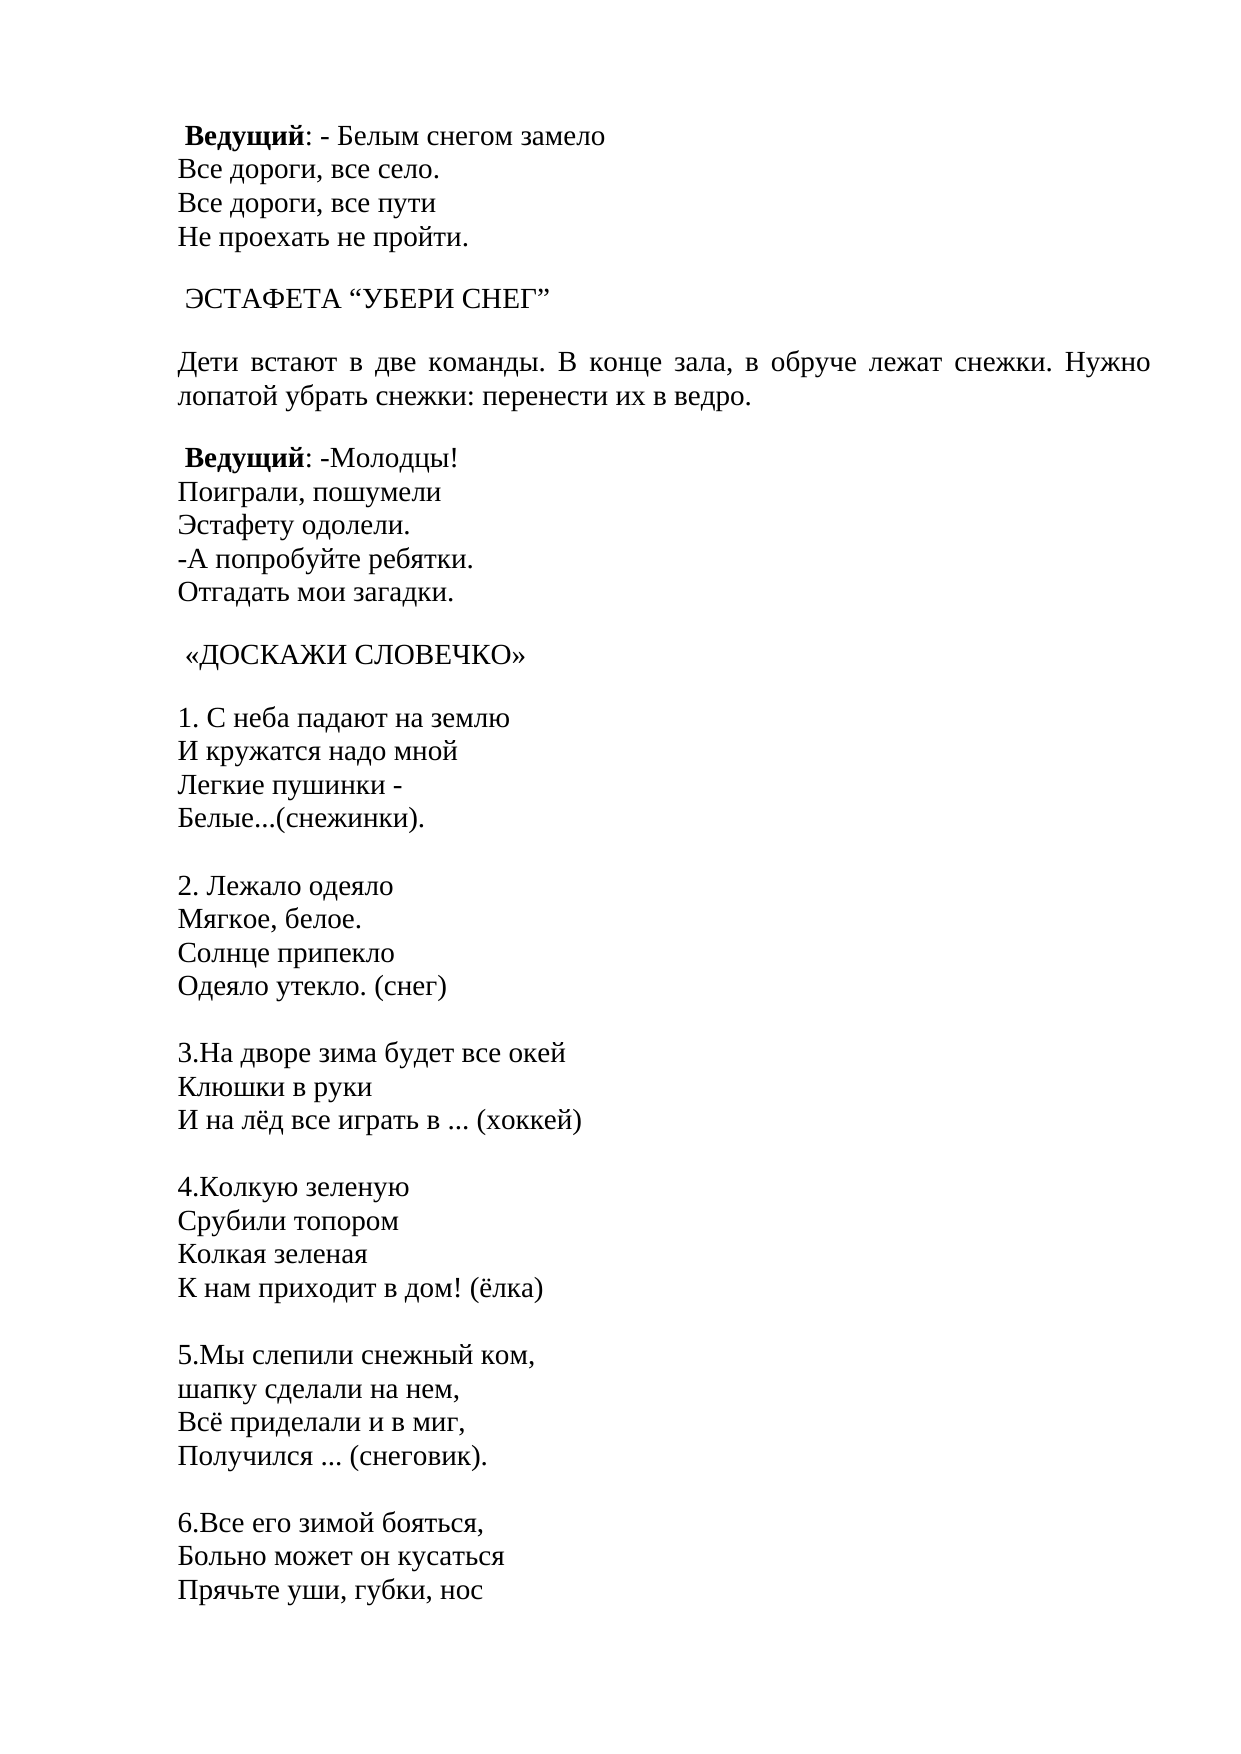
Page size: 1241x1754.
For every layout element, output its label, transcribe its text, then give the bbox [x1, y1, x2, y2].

text Все дороги, все село. [177, 152, 1152, 185]
text 2. Лежало одеяло [177, 868, 1152, 901]
text Не проехать не пройти. [177, 219, 1152, 252]
text И кружатся надо мной [177, 733, 1152, 767]
text Клюшки в руки [177, 1069, 1152, 1102]
text 5.Мы слепили снежный ком, [177, 1337, 1152, 1371]
text Срубили топором [177, 1203, 1152, 1237]
text Отгадать мои загадки. [177, 574, 1152, 608]
text -А попробуйте ребятки. [177, 541, 1152, 574]
text шапку сделали на нем, [177, 1371, 1152, 1404]
text И на лёд все играть в ... (хоккей) [177, 1102, 1152, 1136]
text ЭСТАФЕТА “УБЕРИ СНЕГ” [177, 281, 1152, 315]
text 1. С неба падают на землю [177, 700, 1152, 733]
text 3.На дворе зима будет все окей [177, 1035, 1152, 1069]
text Эстафету одолели. [177, 507, 1152, 541]
text Мягкое, белое. [177, 901, 1152, 935]
text Прячьте уши, губки, нос [177, 1572, 1152, 1606]
text Легкие пушинки - [177, 767, 1152, 801]
text Колкая зеленая [177, 1237, 1152, 1270]
text Получился ... (снеговик). [177, 1438, 1152, 1471]
text Всё приделали и в миг, [177, 1404, 1152, 1438]
text «ДОСКАЖИ СЛОВЕЧКО» [177, 637, 1152, 671]
text Ведущий: -Молодцы! [177, 440, 1152, 474]
text Поиграли, пошумели [177, 474, 1152, 507]
text Ведущий: - Белым снегом замело [177, 118, 1152, 152]
text 6.Все его зимой бояться, [177, 1505, 1152, 1538]
text К нам приходит в дом! (ёлка) [177, 1270, 1152, 1304]
text Дети встают в две команды. В конце зала, в обруче лежат снежки. Нужно лопатой убрать снежки: перенести их в ведро. [177, 344, 1152, 411]
text Больно может он кусаться [177, 1538, 1152, 1572]
text 4.Колкую зеленую [177, 1169, 1152, 1203]
text Одеяло утекло. (снег) [177, 968, 1152, 1002]
text Все дороги, все пути [177, 185, 1152, 219]
text Белые...(снежинки). [177, 801, 1152, 834]
text Солнце припекло [177, 935, 1152, 968]
